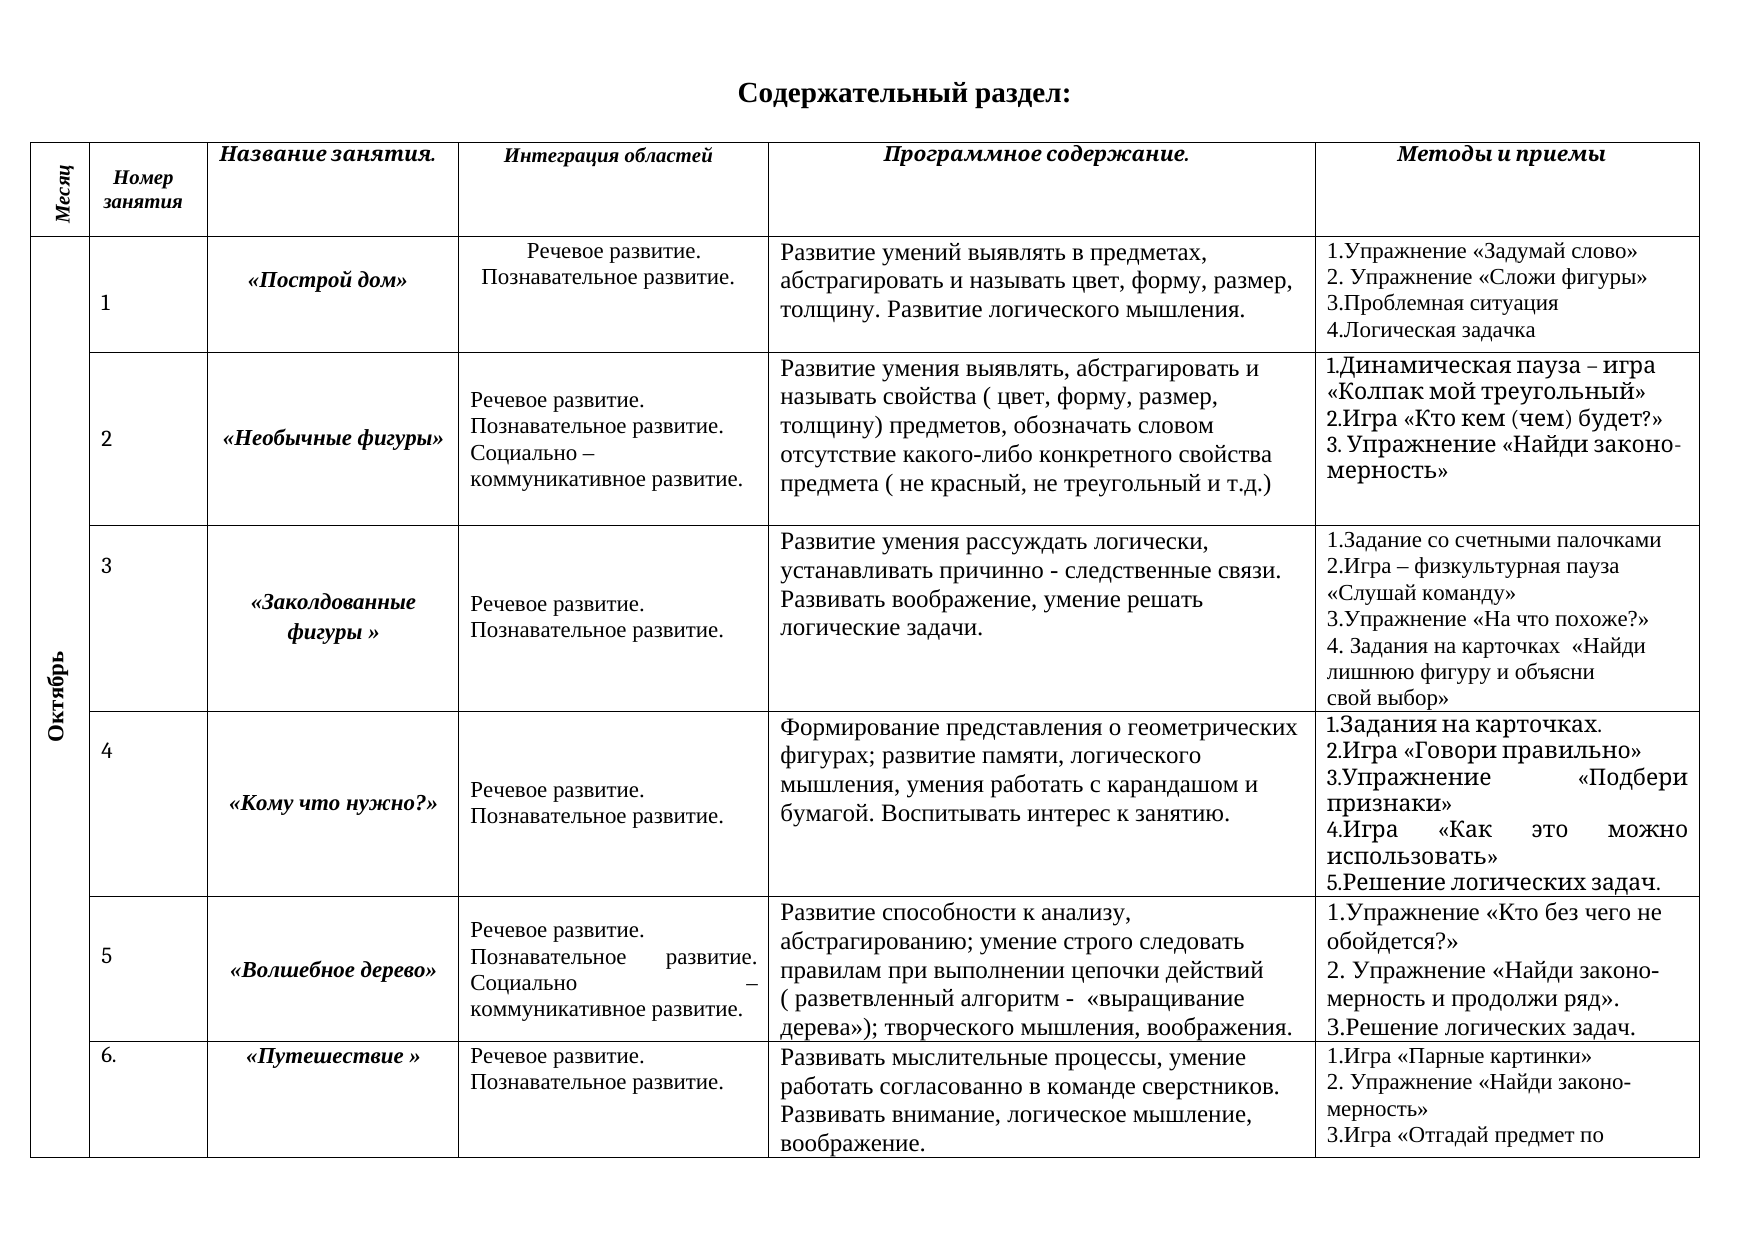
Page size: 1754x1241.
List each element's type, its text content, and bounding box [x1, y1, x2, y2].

table_cell Речевое развитие. Познавательное развитие. Социально – коммуникативное развитие. [459, 353, 768, 525]
table_cell 1.Упражнение «Кто без чего не обойдется?» 2. Упражнение «Найди законо- мерность и продолжи ряд». 3.Решение логических задач. [1316, 897, 1699, 1041]
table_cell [1316, 1042, 1699, 1157]
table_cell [459, 1042, 768, 1157]
table_cell «Путешествие » [208, 1042, 458, 1157]
table_cell 1.Задания на карточках. 2.Игра «Говори правильно» 3.Упражнение «Подбери признаки» 4.Игра «Как это можно использовать» 5.Решение логических задач. [1316, 712, 1699, 896]
table_header Месяц [31, 143, 89, 236]
table_cell 1 [90, 237, 207, 352]
table_cell «Волшебное дерево» [208, 897, 458, 1041]
table_cell Формирование представления о геометрических фигурах; развитие памяти, логического мышления, умения работать с карандашом и бумагой. Воспитывать интерес к занятию. [769, 712, 1315, 896]
table_cell «Необычные фигуры» [208, 353, 458, 525]
table_cell «Заколдованные фигуры » [208, 526, 458, 711]
table_cell 3 [90, 526, 207, 711]
table_cell 1.Упражнение «Задумай слово» 2. Упражнение «Сложи фигуры» 3.Проблемная ситуация 4.Логическая задачка [1316, 237, 1699, 352]
table_cell «Построй дом» [208, 237, 458, 352]
table_cell Октябрь [31, 237, 89, 1157]
table_cell Речевое развитие. Познавательное развитие. [459, 526, 768, 711]
table_cell Речевое развитие. Познавательное развитие. [459, 712, 768, 896]
table_header Методы и приемы [1316, 143, 1699, 236]
table_cell Развитие способности к анализу, абстрагированию; умение строго следовать правилам при выполнении цепочки действий ( разветвленный алгоритм - «выращивание дерева»); творческого мышления, воображения. [769, 897, 1315, 1041]
table_header Номер занятия [90, 143, 207, 236]
table_cell «Кому что нужно?» [208, 712, 458, 896]
table_cell 2 [90, 353, 207, 525]
table_cell 1.Динамическая пауза – игра «Колпак мой треугольный» 2.Игра «Кто кем (чем) будет?» 3. Упражнение «Найди законо- мерность» [1316, 353, 1699, 525]
table_cell 5 [90, 897, 207, 1041]
table_header Интеграция областей [459, 143, 768, 236]
table_cell Речевое развитие. Познавательное развитие. [459, 237, 768, 352]
table_cell 6. [90, 1042, 207, 1157]
table_cell Развитие умения выявлять, абстрагировать и называть свойства ( цвет, форму, размер, толщину) предметов, обозначать словом отсутствие какого-либо конкретного свойства предмета ( не красный, не треугольный и т.д.) [769, 353, 1315, 525]
table_header Название занятия. [208, 143, 458, 236]
table_cell Развитие умений выявлять в предметах, абстрагировать и называть цвет, форму, размер, толщину. Развитие логического мышления. [769, 237, 1315, 352]
table_cell Развитие умения рассуждать логически, устанавливать причинно - следственные связи. Развивать воображение, умение решать логические задачи. [769, 526, 1315, 711]
table_cell 4 [90, 712, 207, 896]
table_cell 1.Задание со счетными палочками 2.Игра – физкультурная пауза «Слушай команду» 3.Упражнение «На что похоже?» 4. Задания на карточках «Найди лишнюю фигуру и объясни свой выбор» [1316, 526, 1699, 711]
table_cell Речевое развитие. Познавательное развитие. Социально – коммуникативное развитие. [459, 897, 768, 1041]
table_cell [769, 1042, 1315, 1157]
text Содержательный раздел: [75, 75, 1667, 108]
table_header Программное содержание. [769, 143, 1315, 236]
